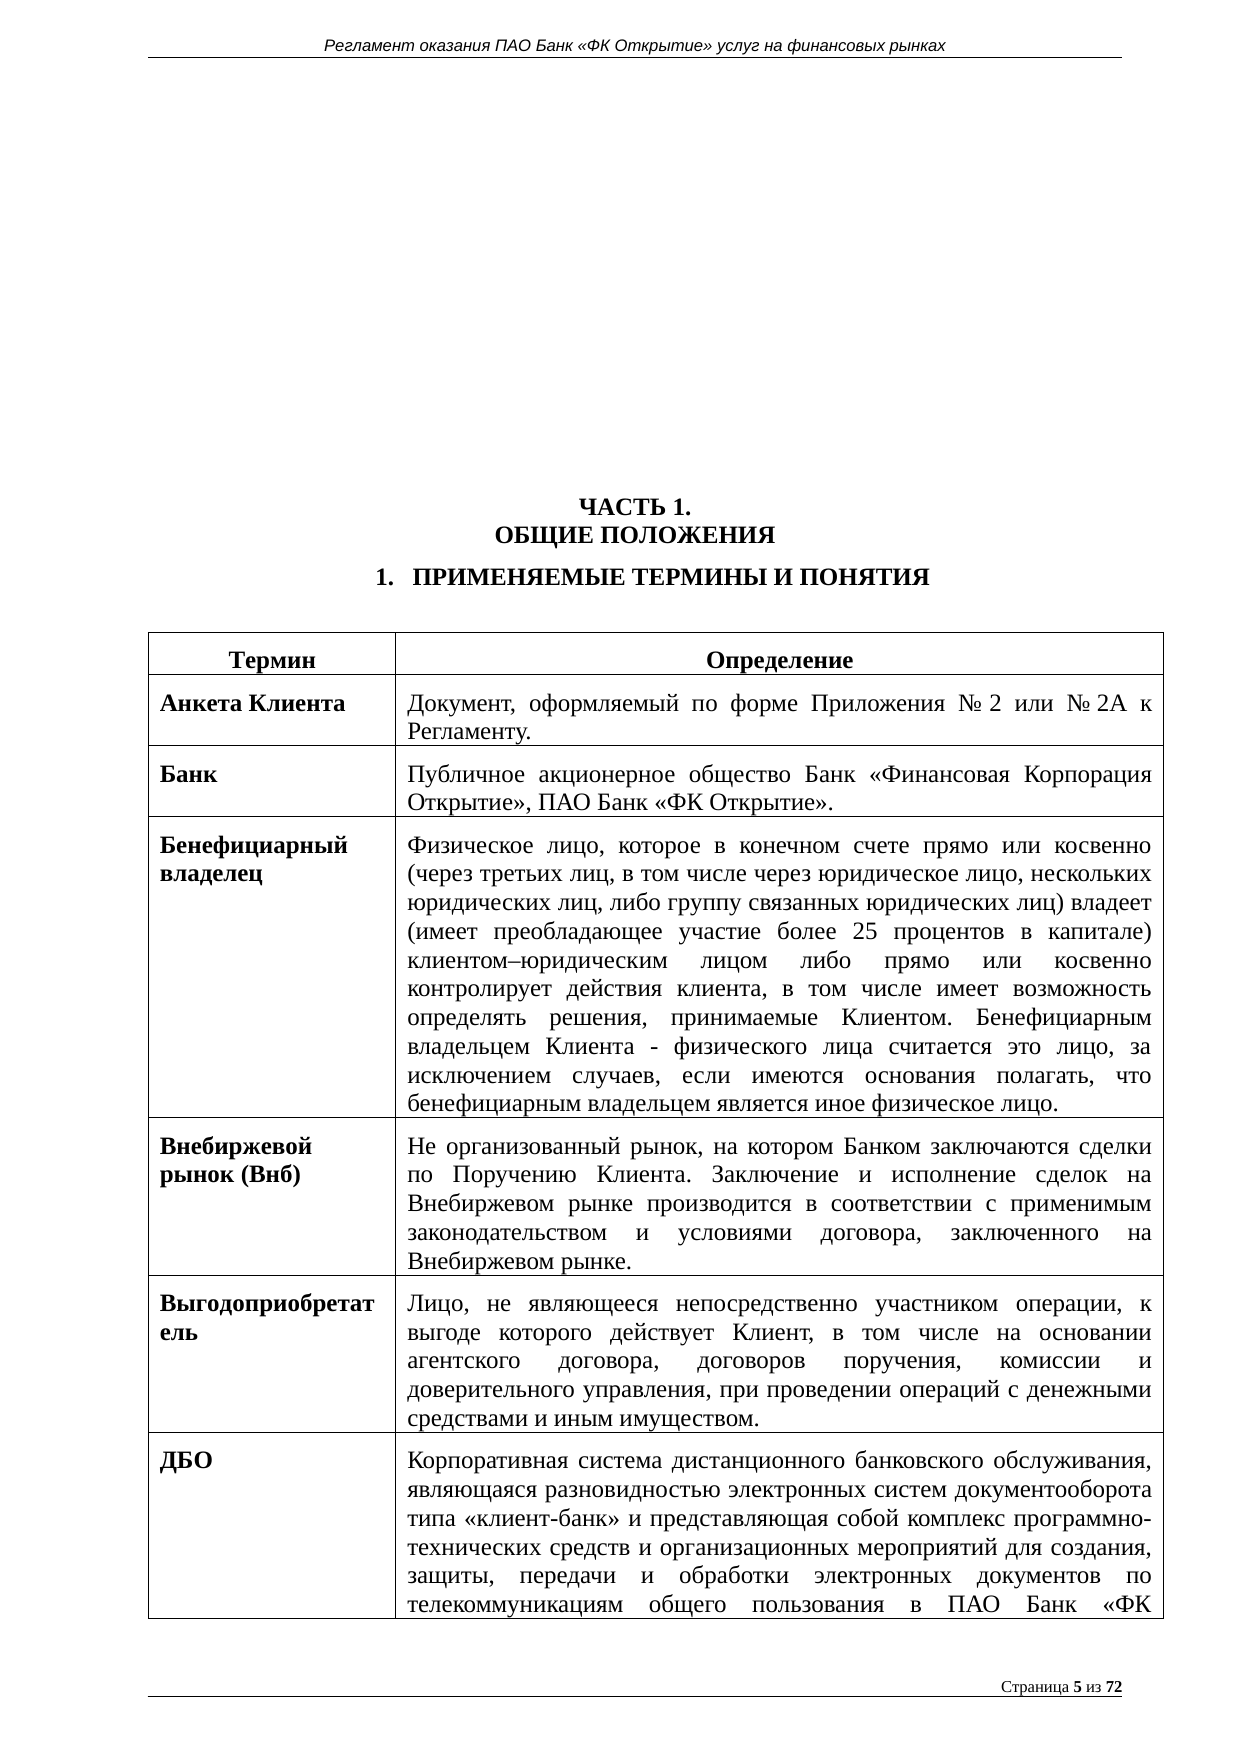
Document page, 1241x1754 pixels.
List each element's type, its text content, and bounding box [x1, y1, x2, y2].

table_cell Публичное акционерное общество Банк «Финансовая Корпорация Открытие», ПАО Банк «ФК Открытие». [396, 746, 1163, 816]
table_cell Внебиржевой рынок (Внб) [149, 1118, 395, 1274]
table_cell Не организованный рынок, на котором Банком заключаются сделки по Поручению Клиента. Заключение и исполнение сделок на Внебиржевом рынке производится в соответствии c применимым законодательством и условиями договора, заключенного на Внебиржевом рынке. [396, 1118, 1163, 1274]
table_header Термин [149, 633, 395, 674]
table_header Определение [396, 633, 1163, 674]
text ОБЩИЕ ПОЛОЖЕНИЯ [148, 521, 1122, 549]
table_cell Выгодоприобретатель [149, 1276, 395, 1432]
table_cell ДБО [149, 1433, 395, 1618]
text ЧАСТЬ 1. [148, 492, 1122, 521]
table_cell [396, 1433, 1163, 1618]
table_cell Физическое лицо, которое в конечном счете прямо или косвенно (через третьих лиц, в том числе через юридическое лицо, нескольких юридических лиц, либо группу связанных юридических лиц) владеет (имеет преобладающее участие более 25 процентов в капитале) клиентом–юридическим лицом либо прямо или косвенно контролирует действия клиента, в том числе имеет возможность определять решения, принимаемые Клиентом. Бенефициарным владельцем Клиента - физического лица считается это лицо, за исключением случаев, если имеются основания полагать, что бенефициарным владельцем является иное физическое лицо. [396, 817, 1163, 1117]
table_cell Бенефициарный владелец [149, 817, 395, 1117]
table_cell Лицо, не являющееся непосредственно участником операции, к выгоде которого действует Клиент, в том числе на основании агентского договора, договоров поручения, комиссии и доверительного управления, при проведении операций с денежными средствами и иным имуществом. [396, 1276, 1163, 1432]
table_cell Банк [149, 746, 395, 816]
list ПРИМЕНЯЕМЫЕ ТЕРМИНЫ И ПОНЯТИЯ [183, 562, 1122, 591]
table_cell Анкета Клиента [149, 675, 395, 745]
table_cell Документ, оформляемый по форме Приложения № 2 или № 2А к Регламенту. [396, 675, 1163, 745]
